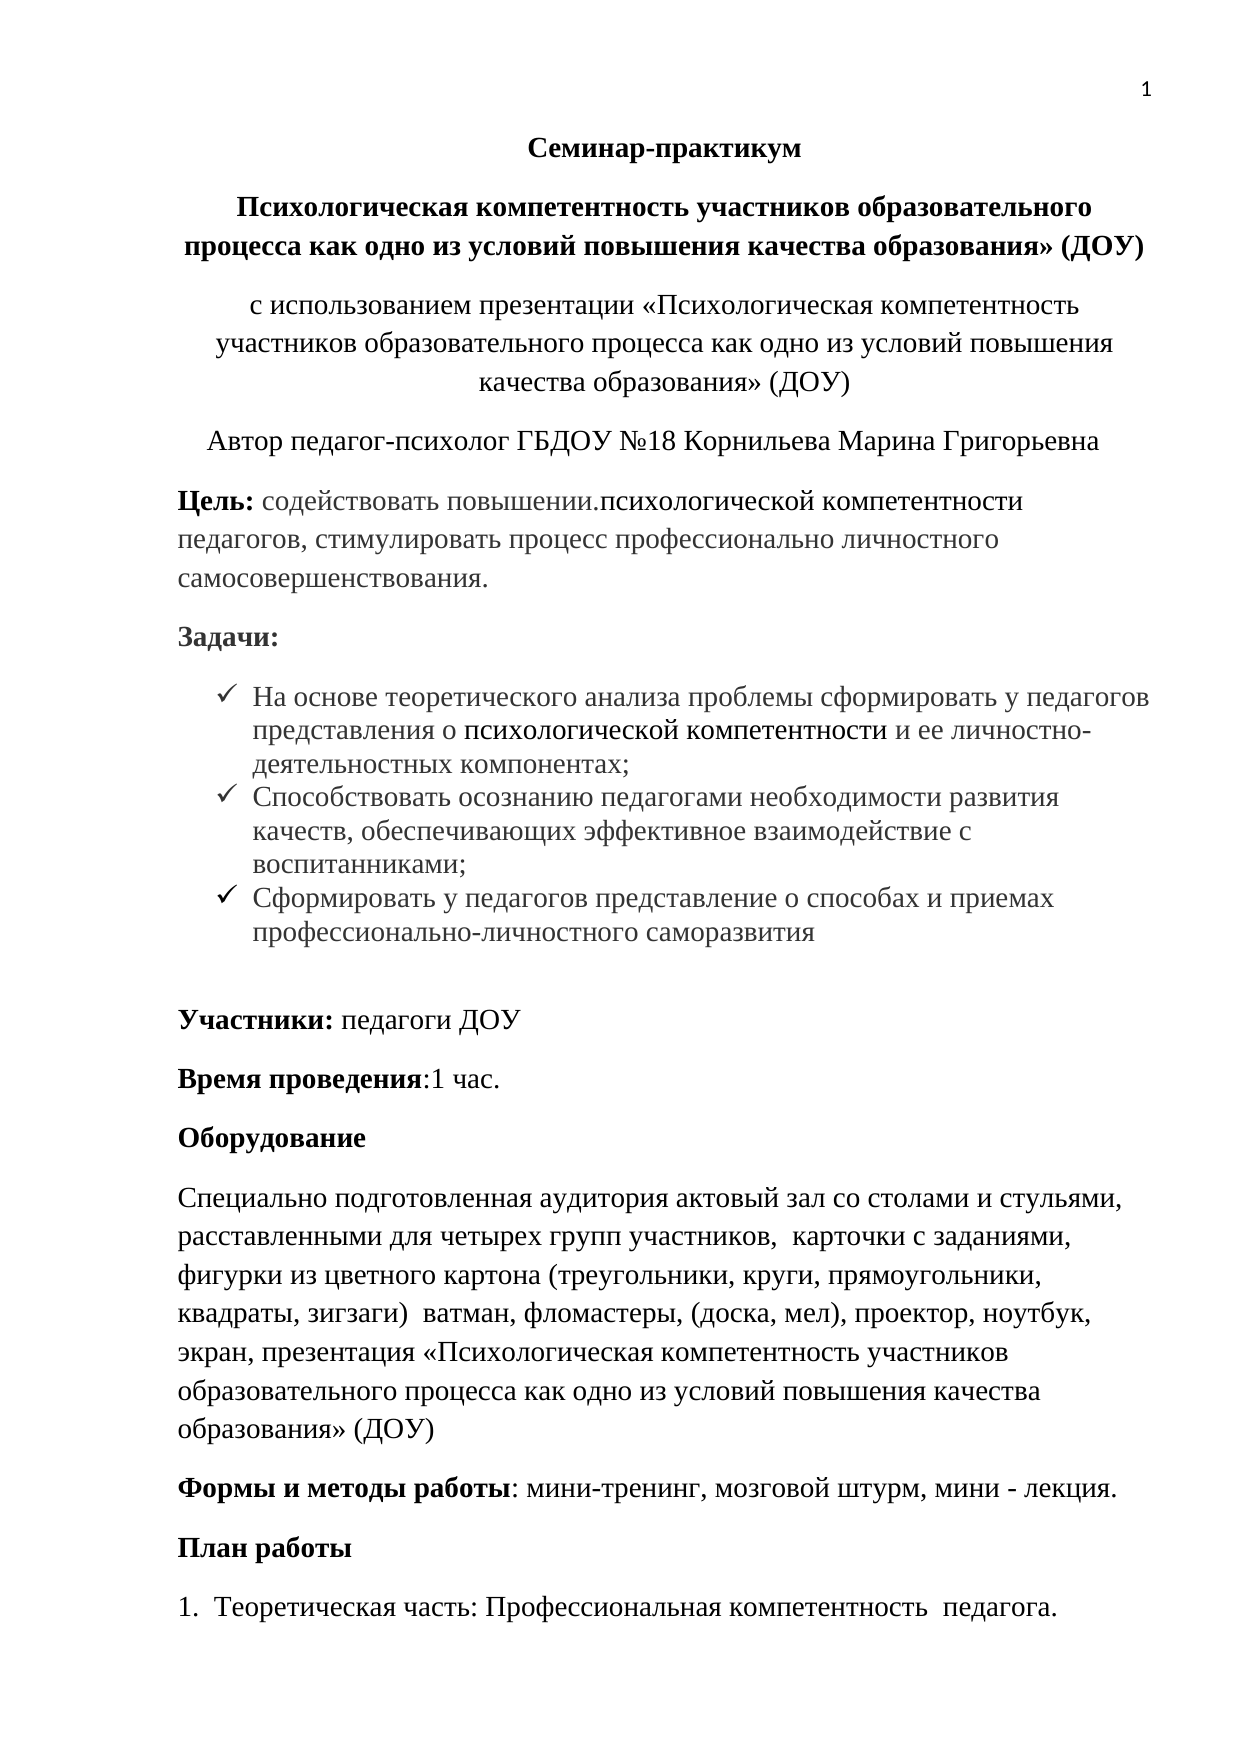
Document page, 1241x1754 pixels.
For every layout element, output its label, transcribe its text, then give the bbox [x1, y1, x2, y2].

list На основе теоретического анализа проблемы сформировать у педагогов представления о психологической компетентности и ее личностно-деятельностных компонентах; [215, 679, 1152, 779]
list Способствовать осознанию педагогами необходимости развития качеств, обеспечивающих эффективное взаимодействие с воспитанниками; [215, 779, 1152, 880]
text Семинар-практикум [177, 130, 1152, 163]
text Психологическая компетентность участников образовательного процесса как одно из условий повышения качества образования» (ДОУ) [177, 189, 1152, 261]
text с использованием презентации «Психологическая компетентность участников образовательного процесса как одно из условий повышения качества образования» (ДОУ) [177, 287, 1152, 398]
text Специально подготовленная аудитория актовый зал со столами и стульями, расставленными для четырех групп участников, карточки с заданиями, фигурки из цветного картона (треугольники, круги, прямоугольники, квадраты, зигзаги) ватман, фломастеры, (доска, мел), проектор, ноутбук, экран, презентация «Психологическая компетентность участников образовательного процесса как одно из условий повышения качества образования» (ДОУ) [177, 1180, 1152, 1445]
text Цель: содействовать повышении.психологической компетентности педагогов, стимулировать процесс профессионально личностного самосовершенствования. [177, 483, 1152, 593]
text План работы [177, 1530, 1152, 1563]
text Задачи: [177, 619, 1152, 653]
list Сформировать у педагогов представление о способах и приемах профессионально-личностного саморазвития [215, 880, 1152, 947]
text Участники: педагоги ДОУ [177, 1002, 1152, 1035]
text 1. Теоретическая часть: Профессиональная компетентность педагога. [177, 1589, 1152, 1623]
text Автор педагог-психолог ГБДОУ №18 Корнильева Марина Григорьевна [177, 423, 1152, 457]
text Оборудование [177, 1121, 1152, 1154]
text Время проведения:1 час. [177, 1061, 1152, 1095]
text Формы и методы работы: мини-тренинг, мозговой штурм, мини - лекция. [177, 1471, 1152, 1504]
